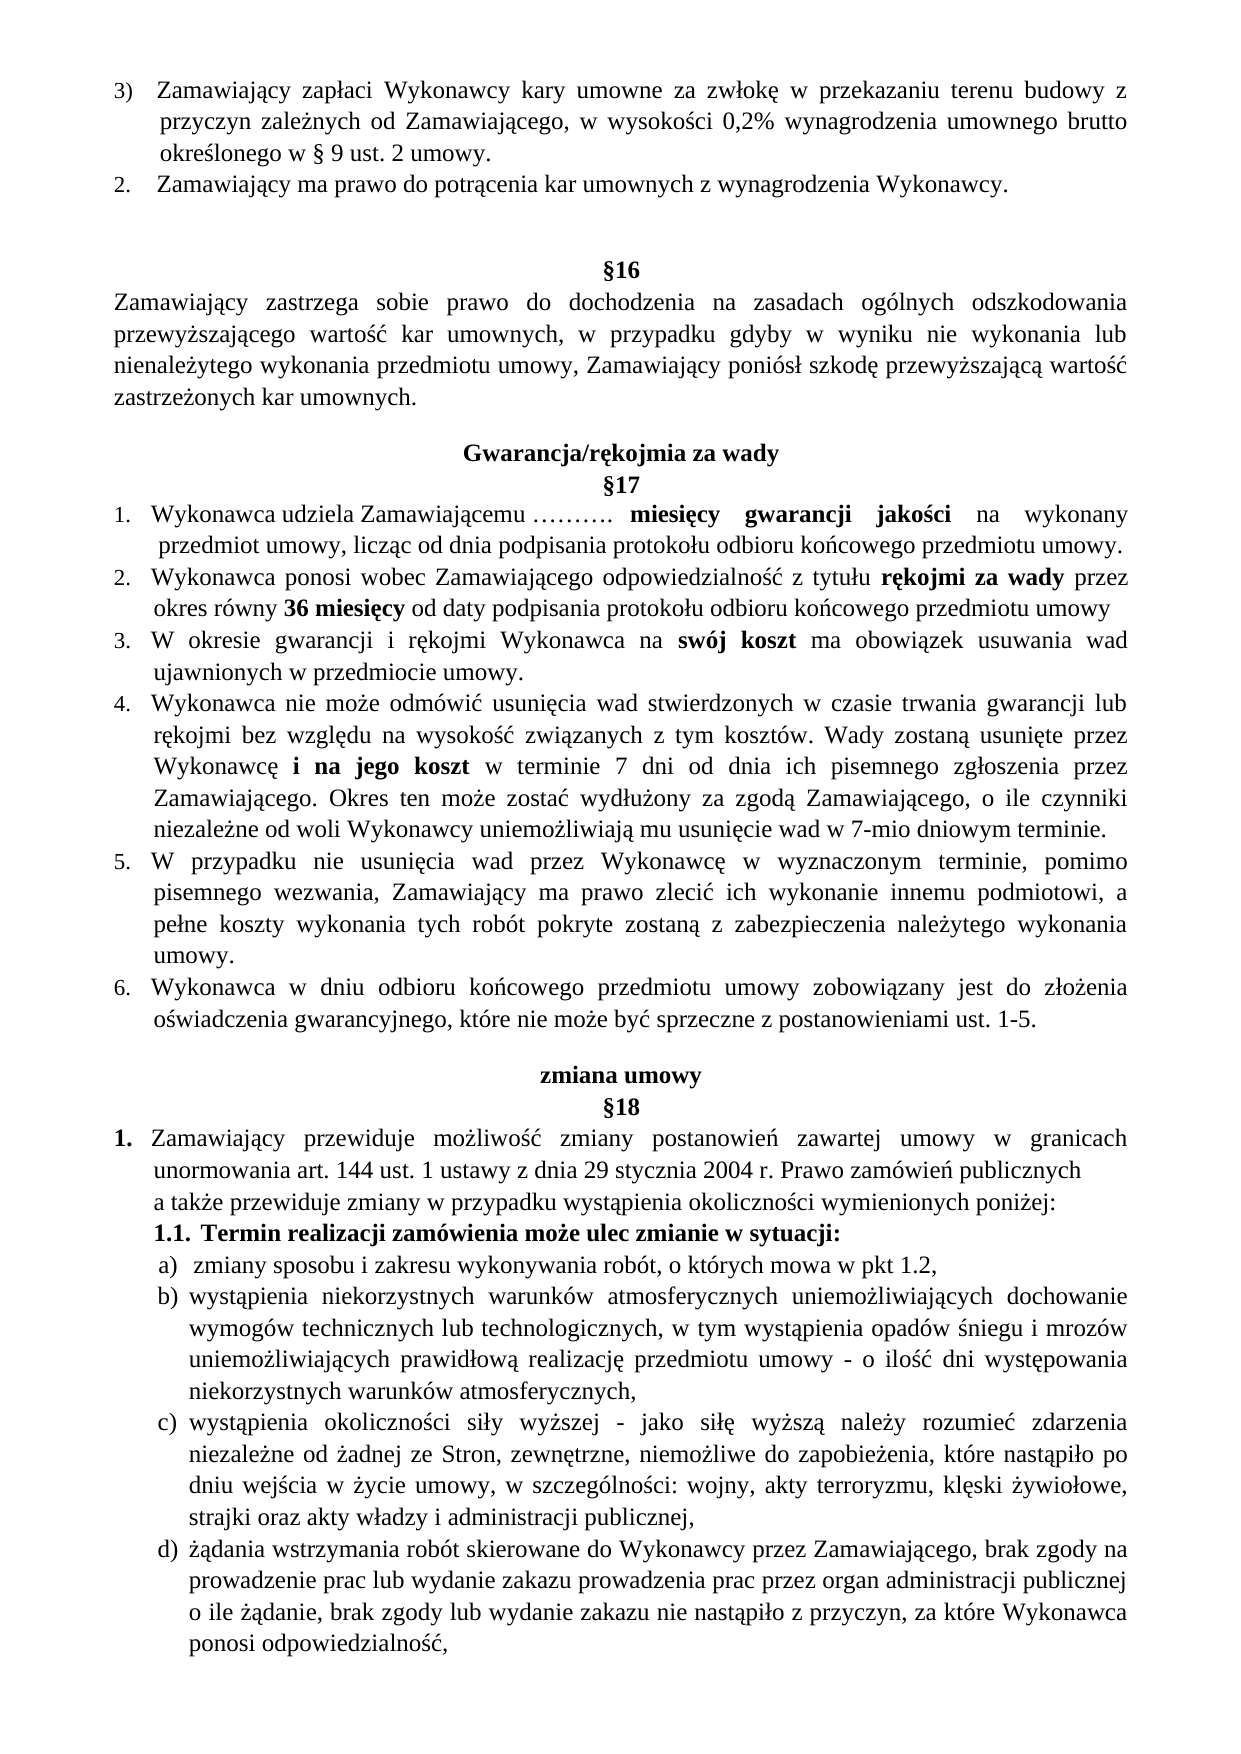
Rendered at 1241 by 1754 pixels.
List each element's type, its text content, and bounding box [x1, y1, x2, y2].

list Wykonawca ponosi wobec Zamawiającego odpowiedzialność z tytułu rękojmi za wady przez okres równy 36 miesięcy od daty podpisania protokołu odbioru końcowego przedmiotu umowy [114, 562, 1128, 622]
subtitle Gwarancja/rękojmia za wady [114, 438, 1128, 467]
list W okresie gwarancji i rękojmi Wykonawca na swój koszt ma obowiązek usuwania wad ujawnionych w przedmiocie umowy. [114, 625, 1128, 685]
list Wykonawca udziela Zamawiającemu ………. miesięcy gwarancji jakości na wykonany przedmiot umowy, licząc od dnia podpisania protokołu odbioru końcowego przedmiotu umowy. [114, 499, 1128, 559]
list żądania wstrzymania robót skierowane do Wykonawcy przez Zamawiającego, brak zgody na prowadzenie prac lub wydanie zakazu prowadzenia prac przez organ administracji publicznej o ile żądanie, brak zgody lub wydanie zakazu nie nastąpiło z przyczyn, za które Wykonawca ponosi odpowiedzialność, [157, 1534, 1128, 1657]
text Zamawiający zastrzega sobie prawo do dochodzenia na zasadach ogólnych odszkodowania przewyższającego wartość kar umownych, w przypadku gdyby w wyniku nie wykonania lub nienależytego wykonania przedmiotu umowy, Zamawiający poniósł szkodę przewyższającą wartość zastrzeżonych kar umownych. [114, 287, 1128, 411]
list wystąpienia okoliczności siły wyższej - jako siłę wyższą należy rozumieć zdarzenia niezależne od żadnej ze Stron, zewnętrzne, niemożliwe do zapobieżenia, które nastąpiło po dniu wejścia w życie umowy, w szczególności: wojny, akty terroryzmu, klęski żywiołowe, strajki oraz akty władzy i administracji publicznej, [157, 1407, 1128, 1531]
text §17 [114, 470, 1128, 499]
list Zamawiający ma prawo do potrącenia kar umownych z wynagrodzenia Wykonawcy. [114, 169, 1128, 198]
list W przypadku nie usunięcia wad przez Wykonawcę w wyznaczonym terminie, pomimo pisemnego wezwania, Zamawiający ma prawo zlecić ich wykonanie innemu podmiotowi, a pełne koszty wykonania tych robót pokryte zostaną z zabezpieczenia należytego wykonania umowy. [114, 846, 1128, 969]
text §16 [114, 256, 1128, 284]
list Zamawiający przewiduje możliwość zmiany postanowień zawartej umowy w granicach unormowania art. 144 ust. 1 ustawy z dnia 29 stycznia 2004 r. Prawo zamówień publicznych a także przewiduje zmiany w przypadku wystąpienia okoliczności wymienionych poniżej: [114, 1123, 1128, 1215]
subtitle Termin realizacji zamówienia może ulec zmianie w sytuacji: [114, 1218, 1128, 1247]
list wystąpienia niekorzystnych warunków atmosferycznych uniemożliwiających dochowanie wymogów technicznych lub technologicznych, w tym wystąpienia opadów śniegu i mrozów uniemożliwiających prawidłową realizację przedmiotu umowy - o ilość dni występowania niekorzystnych warunków atmosferycznych, [157, 1281, 1128, 1405]
list zmiany sposobu i zakresu wykonywania robót, o których mowa w pkt 1.2, [128, 1250, 1128, 1278]
text §18 [114, 1092, 1128, 1121]
list Wykonawca nie może odmówić usunięcia wad stwierdzonych w czasie trwania gwarancji lub rękojmi bez względu na wysokość związanych z tym kosztów. Wady zostaną usunięte przez Wykonawcę i na jego koszt w terminie 7 dni od dnia ich pisemnego zgłoszenia przez Zamawiającego. Okres ten może zostać wydłużony za zgodą Zamawiającego, o ile czynniki niezależne od woli Wykonawcy uniemożliwiają mu usunięcie wad w 7-mio dniowym terminie. [114, 688, 1128, 843]
subtitle zmiana umowy [114, 1060, 1128, 1089]
list Wykonawca w dniu odbioru końcowego przedmiotu umowy zobowiązany jest do złożenia oświadczenia gwarancyjnego, które nie może być sprzeczne z postanowieniami ust. 1-5. [114, 972, 1128, 1032]
list Zamawiający zapłaci Wykonawcy kary umowne za zwłokę w przekazaniu terenu budowy z przyczyn zależnych od Zamawiającego, w wysokości 0,2% wynagrodzenia umownego brutto określonego w § 9 ust. 2 umowy. [114, 75, 1128, 167]
